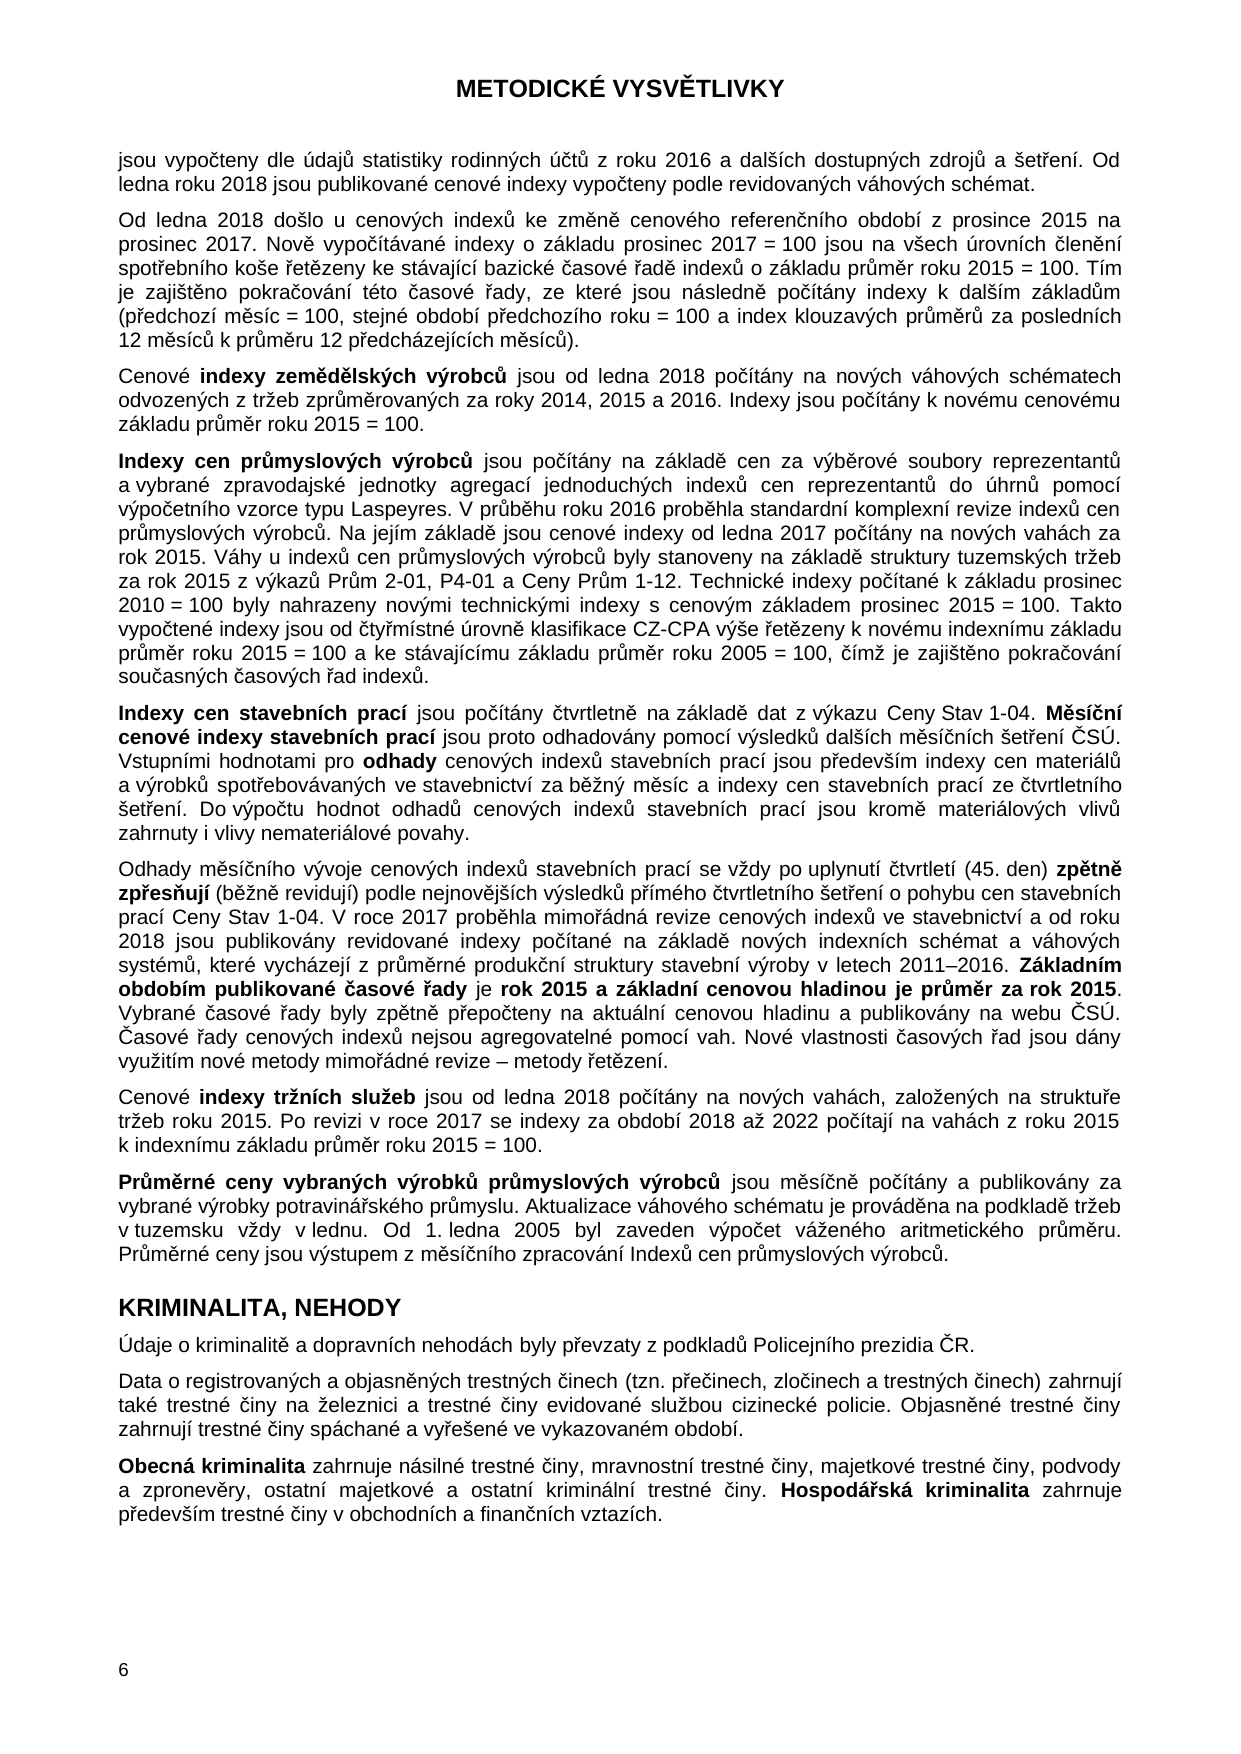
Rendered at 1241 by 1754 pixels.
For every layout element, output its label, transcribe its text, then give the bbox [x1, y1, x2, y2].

text KRIMINALITA, NEHODY [118, 1294, 1122, 1321]
text Cenové indexy zemědělských výrobců jsou od ledna 2018 počítány na nových váhových schématech odvozených z tržeb zprůměrovaných za roky 2014, 2015 a 2016. Indexy jsou počítány k novému cenovému základu průměr roku 2015 = 100. [118, 364, 1122, 436]
text Obecná kriminalita zahrnuje násilné trestné činy, mravnostní trestné činy, majetkové trestné činy, podvody a zpronevěry, ostatní majetkové a ostatní kriminální trestné činy. Hospodářská kriminalita zahrnuje především trestné činy v obchodních a finančních vztazích. [118, 1453, 1122, 1525]
text Odhady měsíčního vývoje cenových indexů stavebních prací se vždy po uplynutí čtvrtletí (45. den) zpětně zpřesňují (běžně revidují) podle nejnovějších výsledků přímého čtvrtletního šetření o pohybu cen stavebních prací Ceny Stav 1-04. V roce 2017 proběhla mimořádná revize cenových indexů ve stavebnictví a od roku 2018 jsou publikovány revidované indexy počítané na základě nových indexních schémat a váhových systémů, které vycházejí z průměrné produkční struktury stavební výroby v letech 2011–2016. Základním obdobím publikované časové řady je rok 2015 a základní cenovou hladinou je průměr za rok 2015. Vybrané časové řady byly zpětně přepočteny na aktuální cenovou hladinu a publikovány na webu ČSÚ. Časové řady cenových indexů nejsou agregovatelné pomocí vah. Nové vlastnosti časových řad jsou dány využitím nové metody mimořádné revize – metody řetězení. [118, 857, 1122, 1073]
text Indexy cen stavebních prací jsou počítány čtvrtletně na základě dat z výkazu Ceny Stav 1-04. Měsíční cenové indexy stavebních prací jsou proto odhadovány pomocí výsledků dalších měsíčních šetření ČSÚ. Vstupními hodnotami pro odhady cenových indexů stavebních prací jsou především indexy cen materiálů a výrobků spotřebovávaných ve stavebnictví za běžný měsíc a indexy cen stavebních prací ze čtvrtletního šetření. Do výpočtu hodnot odhadů cenových indexů stavebních prací jsou kromě materiálových vlivů zahrnuty i vlivy nemateriálové povahy. [118, 701, 1122, 844]
text Průměrné ceny vybraných výrobků průmyslových výrobců jsou měsíčně počítány a publikovány za vybrané výrobky potravinářského průmyslu. Aktualizace váhového schématu je prováděna na podkladě tržeb v tuzemsku vždy v lednu. Od 1. ledna 2005 byl zaveden výpočet váženého aritmetického průměru. Průměrné ceny jsou výstupem z měsíčního zpracování Indexů cen průmyslových výrobců. [118, 1169, 1122, 1265]
text Od ledna 2018 došlo u cenových indexů ke změně cenového referenčního období z prosince 2015 na prosinec 2017. Nově vypočítávané indexy o základu prosinec 2017 = 100 jsou na všech úrovních členění spotřebního koše řetězeny ke stávající bazické časové řadě indexů o základu průměr roku 2015 = 100. Tím je zajištěno pokračování této časové řady, ze které jsou následně počítány indexy k dalším základům (předchozí měsíc = 100, stejné období předchozího roku = 100 a index klouzavých průměrů za posledních 12 měsíců k průměru 12 předcházejících měsíců). [118, 208, 1122, 352]
text Cenové indexy tržních služeb jsou od ledna 2018 počítány na nových vahách, založených na struktuře tržeb roku 2015. Po revizi v roce 2017 se indexy za období 2018 až 2022 počítají na vahách z roku 2015 k indexnímu základu průměr roku 2015 = 100. [118, 1085, 1122, 1157]
text Data o registrovaných a objasněných trestných činech (tzn. přečinech, zločinech a trestných činech) zahrnují také trestné činy na železnici a trestné činy evidované službou cizinecké policie. Objasněné trestné činy zahrnují trestné činy spáchané a vyřešené ve vykazovaném období. [118, 1369, 1122, 1441]
text Údaje o kriminalitě a dopravních nehodách byly převzaty z podkladů Policejního prezidia ČR. [118, 1334, 1122, 1357]
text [118, 148, 1122, 196]
text Indexy cen průmyslových výrobců jsou počítány na základě cen za výběrové soubory reprezentantů a vybrané zpravodajské jednotky agregací jednoduchých indexů cen reprezentantů do úhrnů pomocí výpočetního vzorce typu Laspeyres. V průběhu roku 2016 proběhla standardní komplexní revize indexů cen průmyslových výrobců. Na jejím základě jsou cenové indexy od ledna 2017 počítány na nových vahách za rok 2015. Váhy u indexů cen průmyslových výrobců byly stanoveny na základě struktury tuzemských tržeb za rok 2015 z výkazů Prům 2-01, P4-01 a Ceny Prům 1-12. Technické indexy počítané k základu prosinec 2010 = 100 byly nahrazeny novými technickými indexy s cenovým základem prosinec 2015 = 100. Takto vypočtené indexy jsou od čtyřmístné úrovně klasifikace CZ-CPA výše řetězeny k novému indexnímu základu průměr roku 2015 = 100 a ke stávajícímu základu průměr roku 2005 = 100, čímž je zajištěno pokračování současných časových řad indexů. [118, 449, 1122, 688]
